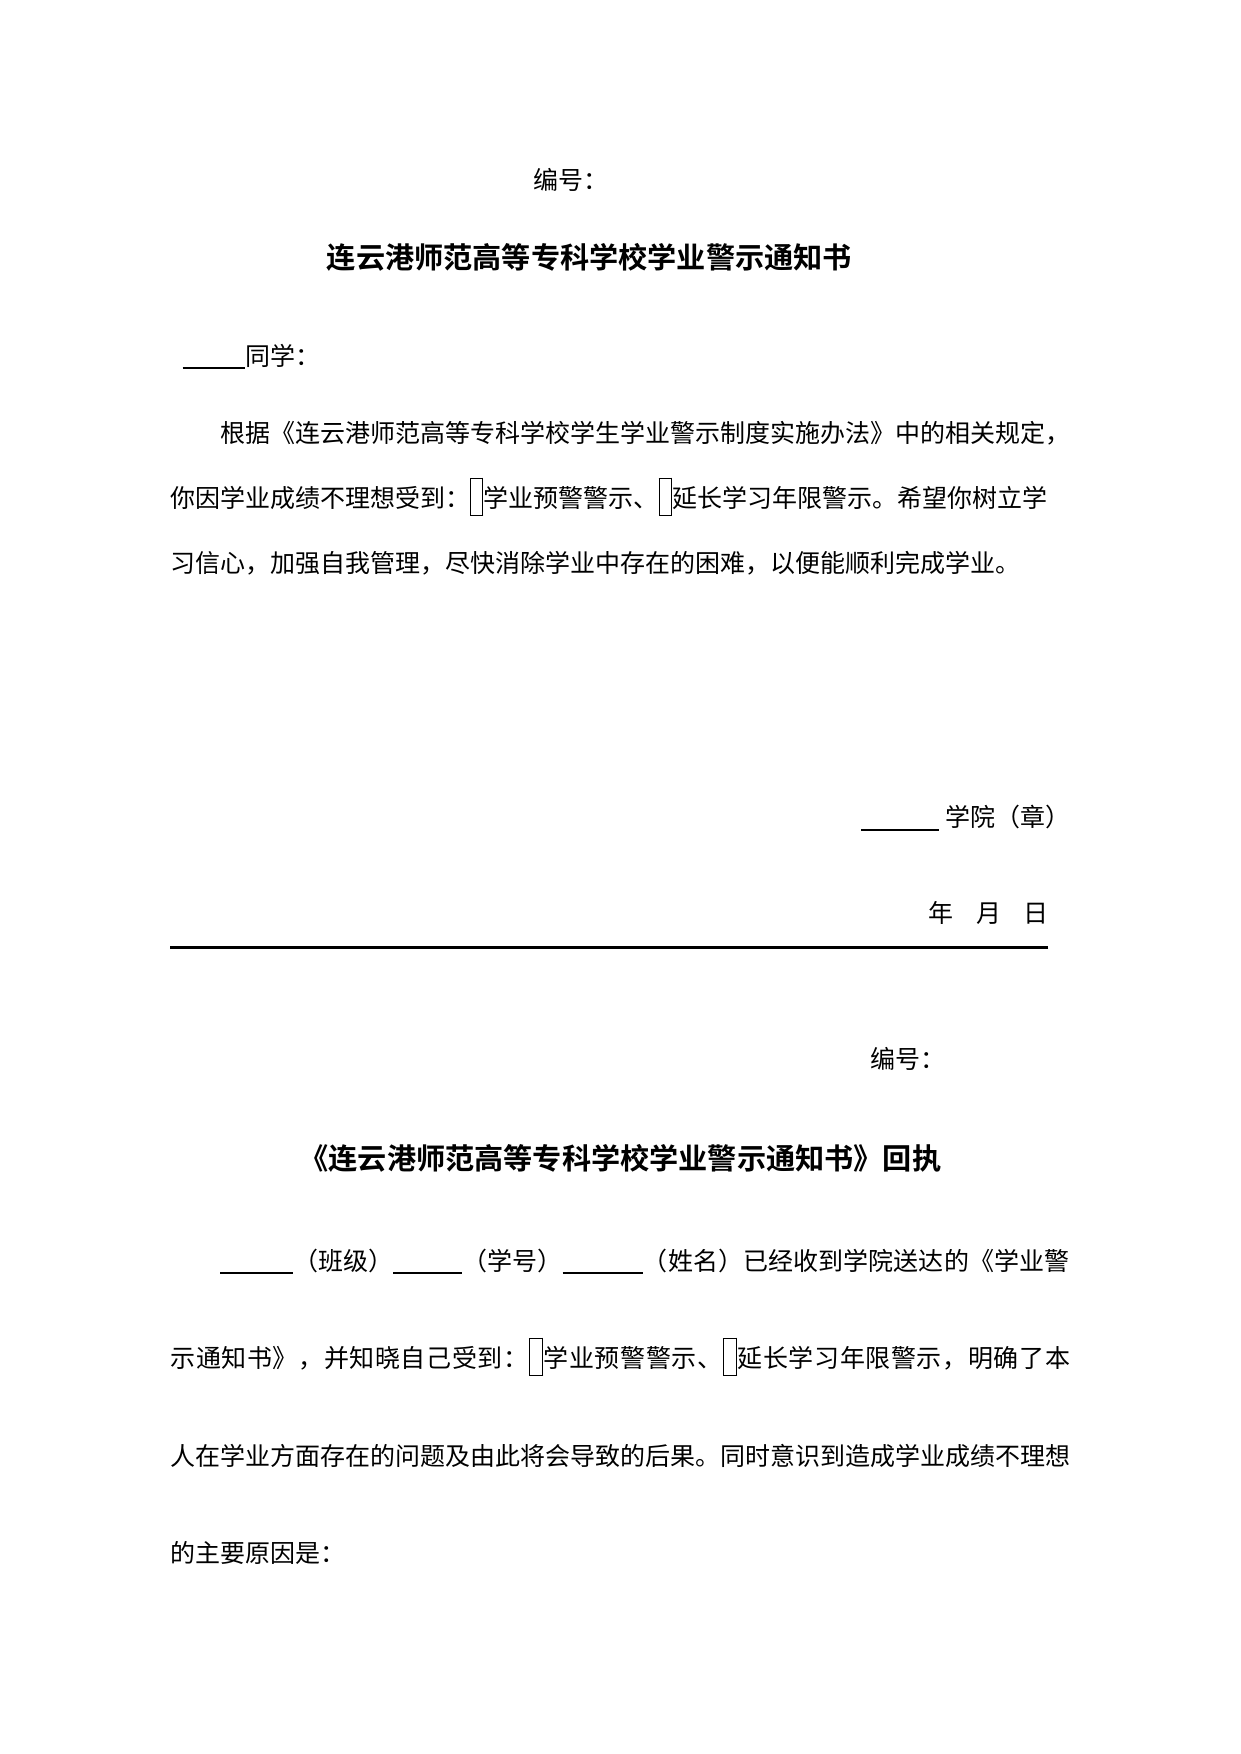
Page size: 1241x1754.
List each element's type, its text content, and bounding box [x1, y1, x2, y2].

text 根据《连云港师范高等专科学校学生学业警示制度实施办法》中的相关规定，你因学业成绩不理想受到： 学业预警警示、 延长学习年限警示。希望你树立学习信心，加强自我管理，尽快消除学业中存在的困难，以便能顺利完成学业。 [170, 399, 1070, 594]
text （班级） （学号） （姓名）已经收到学院送达的《学业警示通知书》，并知晓自己受到： 学业预警警示、 延长学习年限警示，明确了本人在学业方面存在的问题及由此将会导致的后果。同时意识到造成学业成绩不理想的主要原因是： [170, 1227, 1070, 1584]
text 编号： [170, 1025, 1070, 1090]
text 学院（章） [170, 783, 1070, 848]
text 年 月 日 [170, 879, 1048, 946]
text 连云港师范高等专科学校学业警示通知书 [170, 223, 925, 288]
text 编号： [170, 146, 995, 211]
text 同学： [170, 322, 1070, 387]
text 《连云港师范高等专科学校学业警示通知书》回执 [170, 1124, 1070, 1189]
